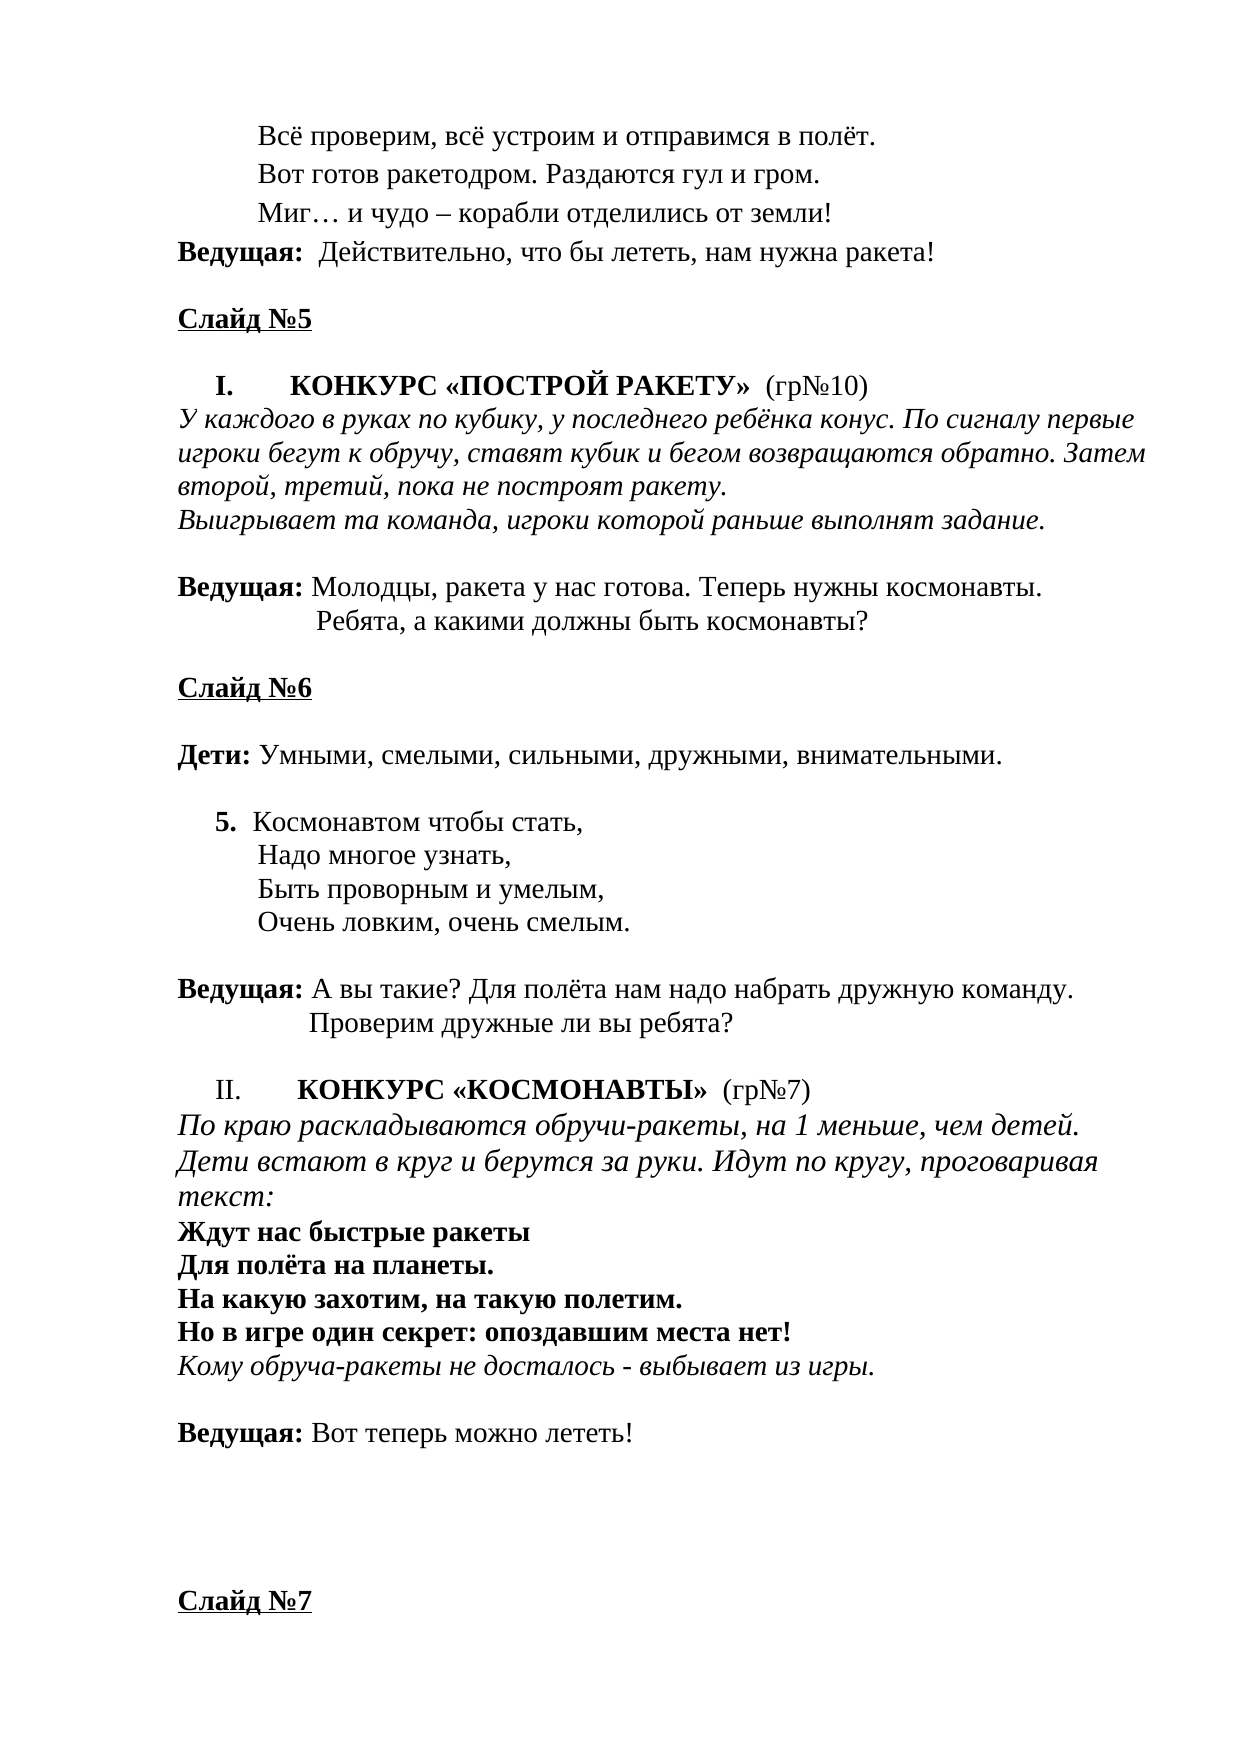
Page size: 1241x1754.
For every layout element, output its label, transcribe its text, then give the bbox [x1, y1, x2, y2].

text По краю раскладываются обручи-ракеты, на 1 меньше, чем детей. Дети встают в круг и берутся за руки. Идут по кругу, проговаривая текст: [177, 1106, 1152, 1214]
text Для полёта на планеты. [177, 1247, 1152, 1281]
text Ведущая: Действительно, что бы лететь, нам нужна ракета! [177, 234, 1152, 267]
text Миг… и чудо – корабли отделились от земли! [177, 195, 1152, 229]
text На какую захотим, на такую полетим. [177, 1281, 1152, 1314]
list КОНКУРС «ПОСТРОЙ РАКЕТУ» (гр№10) [215, 368, 1152, 401]
text Дети: Умными, смелыми, сильными, дружными, внимательными. [177, 737, 1152, 770]
text Ведущая: Молодцы, ракета у нас готова. Теперь нужны космонавты. [177, 569, 1152, 603]
text Очень ловким, очень смелым. [177, 904, 1152, 938]
text Вот готов ракетодром. Раздаются гул и гром. [177, 157, 1152, 190]
text Слайд №5 [177, 301, 1152, 334]
text Быть проворным и умелым, [177, 871, 1152, 904]
list КОНКУРС «КОСМОНАВТЫ» (гр№7) [215, 1072, 1152, 1106]
text Ведущая: Вот теперь можно лететь! [177, 1415, 1152, 1448]
text Слайд №7 [177, 1583, 1152, 1616]
text Слайд №6 [177, 670, 1152, 703]
text Ребята, а какими должны быть космонавты? [177, 603, 1152, 636]
text Надо многое узнать, [177, 837, 1152, 871]
text У каждого в руках по кубику, у последнего ребёнка конус. По сигналу первые игроки бегут к обручу, ставят кубик и бегом возвращаются обратно. Затем второй, третий, пока не построят ракету. Выигрывает та команда, игроки которой раньше выполнят задание. [177, 401, 1152, 536]
list Космонавтом чтобы стать, [215, 804, 1152, 837]
text Проверим дружные ли вы ребята? [177, 1005, 1152, 1039]
text Ждут нас быстрые ракеты [177, 1214, 1152, 1247]
text Ведущая: А вы такие? Для полёта нам надо набрать дружную команду. [177, 972, 1152, 1005]
text Но в игре один секрет: опоздавшим места нет! [177, 1314, 1152, 1348]
text Кому обруча-ракеты не досталось - выбывает из игры. [177, 1348, 1152, 1381]
text Всё проверим, всё устроим и отправимся в полёт. [177, 118, 1152, 152]
